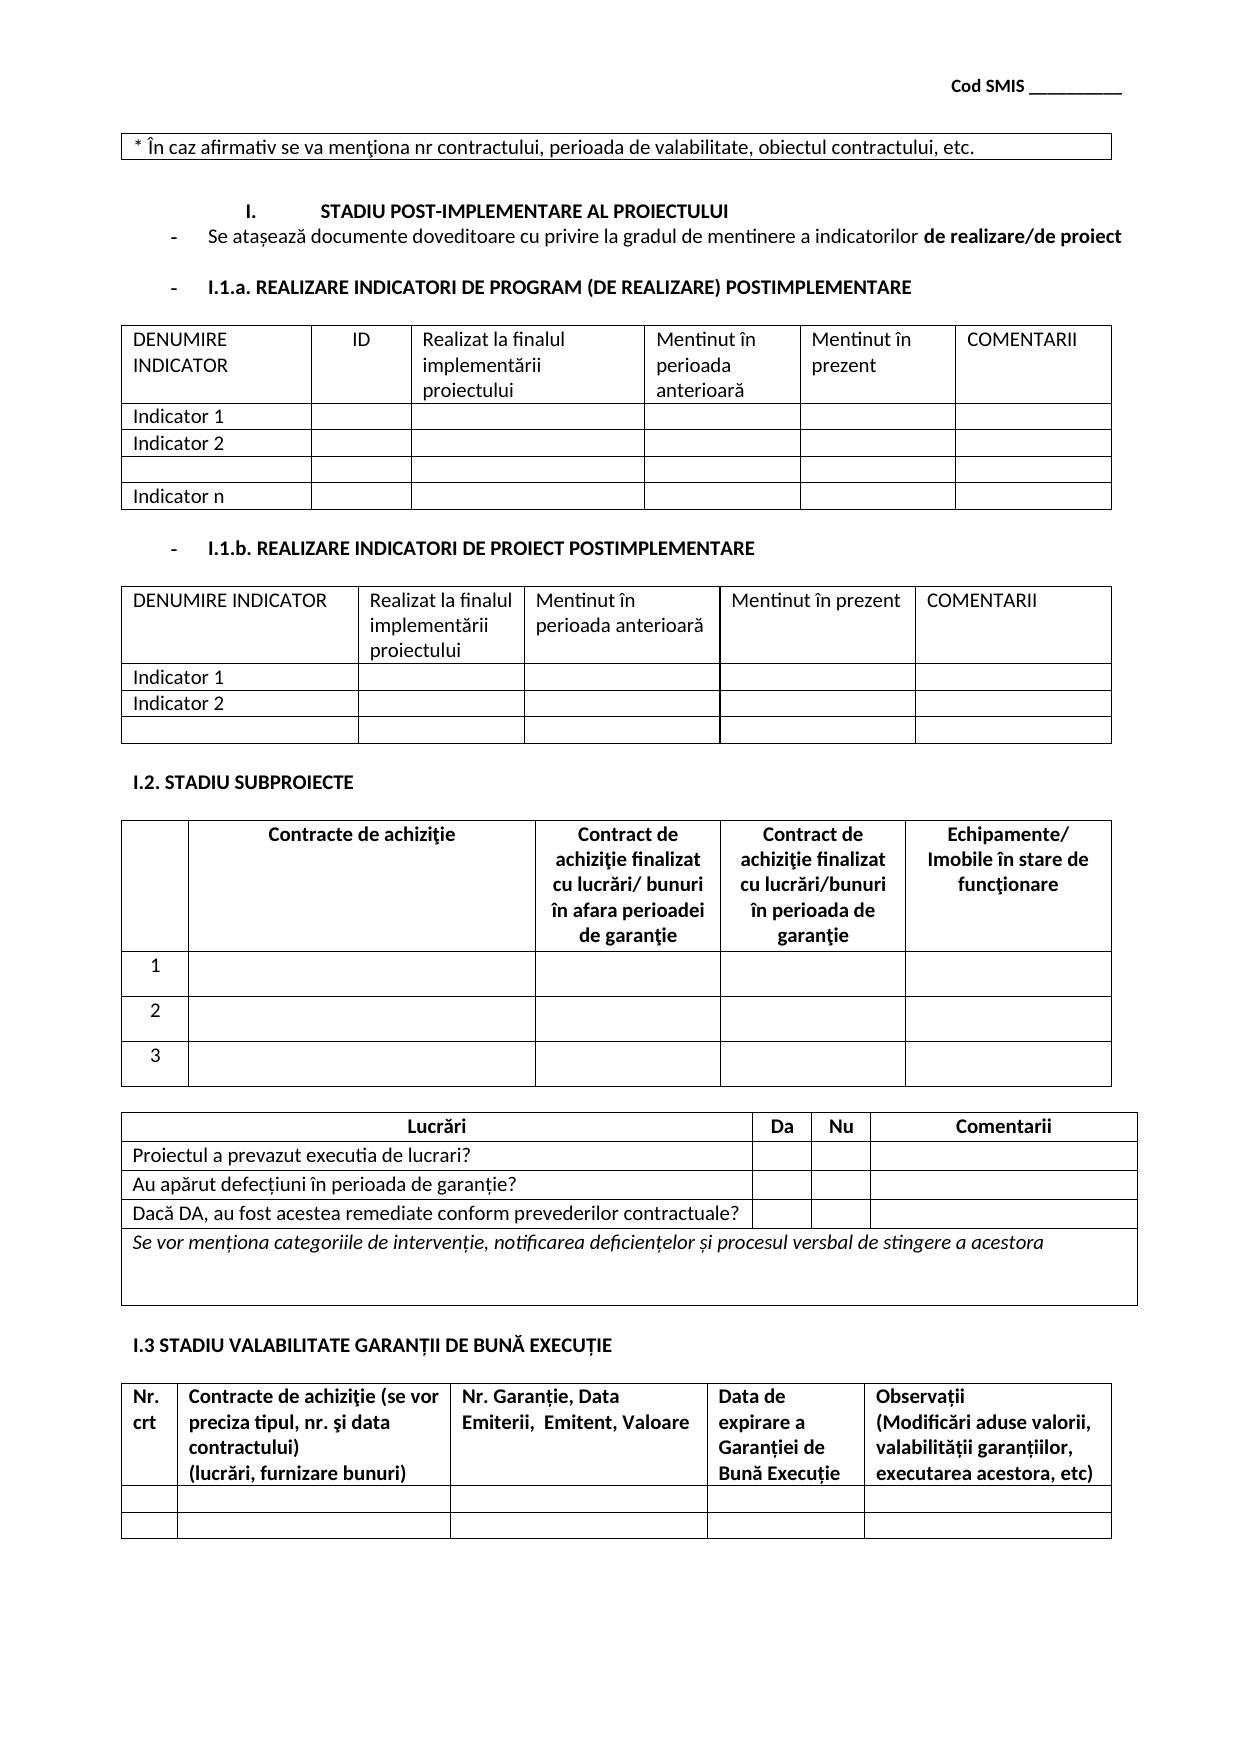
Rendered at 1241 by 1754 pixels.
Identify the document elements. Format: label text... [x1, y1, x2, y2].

table_cell [359, 717, 524, 742]
table_header Mentinut în perioada anterioară [645, 326, 800, 403]
table_cell [721, 952, 905, 996]
table_cell [906, 1042, 1111, 1086]
table_cell [956, 457, 1111, 482]
table_cell [801, 457, 955, 482]
table_header Realizat la finalul implementării proiectului [359, 587, 524, 663]
table_cell [122, 717, 358, 742]
table_header Comentarii [871, 1113, 1137, 1141]
table_cell [871, 1171, 1137, 1199]
table_cell [812, 1200, 870, 1228]
table_cell [721, 1042, 905, 1086]
table_cell [906, 952, 1111, 996]
table_header Contract de achiziţie finalizat cu lucrări/ bunuri în afara perioadei de garanţie [536, 821, 720, 951]
table_header Contract de achiziţie finalizat cu lucrări/bunuri în perioada de garanţie [721, 821, 905, 951]
table_cell [359, 664, 524, 689]
table_cell [645, 457, 800, 482]
table_header Echipamente/ Imobile în stare de funcţionare [906, 821, 1111, 951]
text I.3 STADIU VALABILITATE GARANŢII DE BUNĂ EXECUŢIE [133, 1332, 1122, 1357]
table_cell [708, 1513, 864, 1538]
table_cell [122, 1486, 177, 1512]
table_header [122, 821, 188, 951]
table_header Contracte de achiziţie [189, 821, 535, 951]
table_cell [801, 483, 955, 508]
table_cell [812, 1142, 870, 1170]
table_header DENUMIRE INDICATOR [122, 326, 311, 403]
table_header COMENTARII [916, 587, 1111, 663]
table_cell [801, 430, 955, 456]
list I.1.a. REALIZARE INDICATORI DE PROGRAM (DE REALIZARE) POSTIMPLEMENTARE [170, 274, 1122, 300]
list I.1.b. REALIZARE INDICATORI DE PROIECT POSTIMPLEMENTARE [170, 535, 1122, 560]
table_cell [753, 1171, 811, 1199]
table_cell Se vor menţiona categoriile de intervenţie, notificarea deficienţelor şi procesul versbal de stingere a acestora [122, 1229, 1137, 1305]
table_cell [956, 483, 1111, 508]
table_cell Indicator 2 [122, 430, 311, 456]
table_cell Proiectul a prevazut executia de lucrari? [122, 1142, 752, 1170]
table_cell [956, 404, 1111, 429]
table_cell [122, 1513, 177, 1538]
table_cell [916, 717, 1111, 742]
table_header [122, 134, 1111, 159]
table_header Data de expirare a Garanţiei de Bună Execuţie [708, 1384, 864, 1485]
table_header Contracte de achiziţie (se vor preciza tipul, nr. şi data contractului) (lucrări, furnizare bunuri) [178, 1384, 450, 1485]
table_cell [871, 1200, 1137, 1228]
table_cell [721, 997, 905, 1041]
table_header ID [312, 326, 411, 403]
text I.2. STADIU SUBPROIECTE [133, 769, 1122, 794]
table_cell Indicator 2 [122, 691, 358, 716]
table_cell [412, 430, 644, 456]
table_cell 3 [122, 1042, 188, 1086]
table_cell [645, 404, 800, 429]
table_header Nr. crt [122, 1384, 177, 1485]
table_header COMENTARII [956, 326, 1111, 403]
table_header Mentinut în prezent [801, 326, 955, 403]
table_cell [525, 717, 719, 742]
table_cell [412, 483, 644, 508]
table_cell [645, 430, 800, 456]
table_header Mentinut în perioada anterioară [525, 587, 719, 663]
table_cell [721, 717, 915, 742]
table_cell [721, 691, 915, 716]
table_cell [189, 1042, 535, 1086]
table_cell [906, 997, 1111, 1041]
table_header Realizat la finalul implementării proiectului [412, 326, 644, 403]
table_header Mentinut în prezent [721, 587, 915, 663]
table_cell Indicator n [122, 483, 311, 508]
table_cell [956, 430, 1111, 456]
table_cell [753, 1142, 811, 1170]
table_cell [916, 664, 1111, 689]
table_cell [122, 457, 311, 482]
table_cell [178, 1486, 450, 1512]
table_cell [412, 457, 644, 482]
table_cell [721, 664, 915, 689]
table_cell [812, 1171, 870, 1199]
list STADIU POST-IMPLEMENTARE AL PROIECTULUI [245, 198, 1122, 224]
table_cell Au apărut defecţiuni în perioada de garanţie? [122, 1171, 752, 1199]
table_cell [525, 664, 719, 689]
table_cell [536, 952, 720, 996]
table_cell [189, 952, 535, 996]
table_header Nu [812, 1113, 870, 1141]
table_cell [753, 1200, 811, 1228]
table_header Lucrări [122, 1113, 752, 1141]
table_cell [451, 1486, 707, 1512]
table_cell [189, 997, 535, 1041]
table_cell [708, 1486, 864, 1512]
table_cell [536, 1042, 720, 1086]
table_cell Dacă DA, au fost acestea remediate conform prevederilor contractuale? [122, 1200, 752, 1228]
table_cell [865, 1486, 1111, 1512]
table_cell [871, 1142, 1137, 1170]
table_cell [312, 404, 411, 429]
table_header Da [753, 1113, 811, 1141]
table_cell [801, 404, 955, 429]
table_header DENUMIRE INDICATOR [122, 587, 358, 663]
table_cell [312, 430, 411, 456]
table_cell [178, 1513, 450, 1538]
table_cell [536, 997, 720, 1041]
table_cell Indicator 1 [122, 404, 311, 429]
table_cell 1 [122, 952, 188, 996]
table_cell [312, 457, 411, 482]
table_header Observaţii (Modificări aduse valorii, valabilităţii garanţiilor, executarea acestora, etc) [865, 1384, 1111, 1485]
table_cell Indicator 1 [122, 664, 358, 689]
table_cell 2 [122, 997, 188, 1041]
table_cell [865, 1513, 1111, 1538]
table_cell [451, 1513, 707, 1538]
list Se ataşează documente doveditoare cu privire la gradul de mentinere a indicatorilor de realizare/de proiect [170, 224, 1122, 249]
table_cell [359, 691, 524, 716]
table_header Nr. Garanţie, Data Emiterii, Emitent, Valoare [451, 1384, 707, 1485]
table_cell [525, 691, 719, 716]
table_cell [412, 404, 644, 429]
table_cell [916, 691, 1111, 716]
table_cell [312, 483, 411, 508]
table_cell [645, 483, 800, 508]
